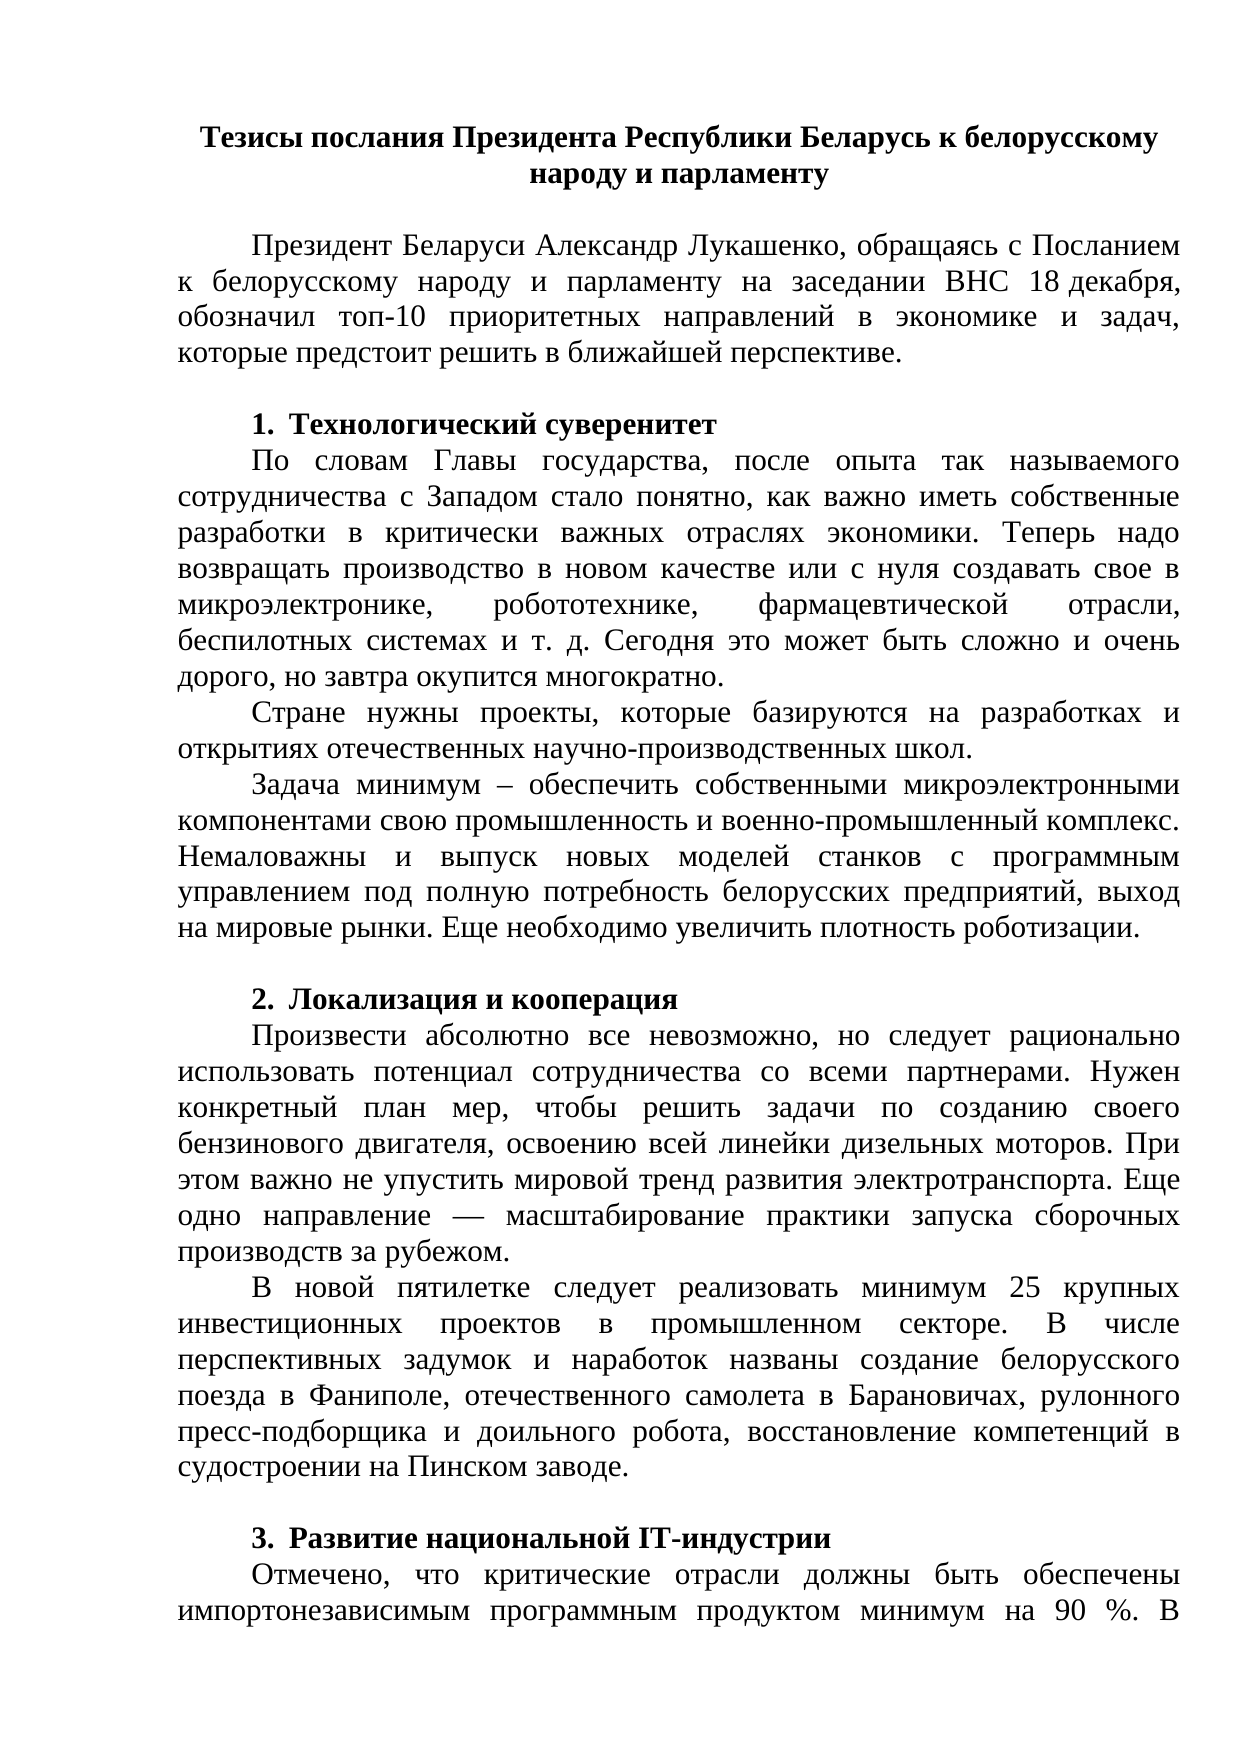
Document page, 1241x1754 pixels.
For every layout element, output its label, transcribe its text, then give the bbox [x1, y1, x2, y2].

text Стране нужны проекты, которые базируются на разработках и открытиях отечественных научно-производственных школ. [177, 693, 1181, 765]
list По словам Главы государства, после опыта так называемого сотрудничества с Западом стало понятно, как важно иметь собственные разработки в критически важных отраслях экономики. Теперь надо возвращать производство в новом качестве или с нуля создавать свое в микроэлектронике, робототехнике, фармацевтической отрасли, беспилотных системах и т. д. Сегодня это может быть сложно и очень дорого, но завтра окупится многократно. [177, 441, 1181, 693]
list Развитие национальной IT-индустрии [251, 1519, 1181, 1556]
text В новой пятилетке следует реализовать минимум 25 крупных инвестиционных проектов в промышленном секторе. В числе перспективных задумок и наработок названы создание белорусского поезда в Фаниполе, отечественного самолета в Барановичах, рулонного пресс-подборщика и доильного робота, восстановление компетенций в судостроении на Пинском заводе. [177, 1268, 1181, 1484]
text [177, 1556, 1181, 1627]
text Тезисы послания Президента Республики Беларусь к белорусскому народу и парламенту [177, 118, 1181, 190]
list Локализация и кооперация [251, 981, 1181, 1016]
text Произвести абсолютно все невозможно, но следует рационально использовать потенциал сотрудничества со всеми партнерами. Нужен конкретный план мер, чтобы решить задачи по созданию своего бензинового двигателя, освоению всей линейки дизельных моторов. При этом важно не упустить мировой тренд развития электротранспорта. Еще одно направление — масштабирование практики запуска сборочных производств за рубежом. [177, 1016, 1181, 1268]
list Технологический суверенитет [251, 406, 1181, 441]
text Задача минимум – обеспечить собственными микроэлектронными компонентами свою промышленность и военно-промышленный комплекс. Немаловажны и выпуск новых моделей станков с программным управлением под полную потребность белорусских предприятий, выход на мировые рынки. Еще необходимо увеличить плотность роботизации. [177, 765, 1181, 944]
text Президент Беларуси Александр Лукашенко, обращаясь с Посланием к белорусскому народу и парламенту на заседании ВНС 18 декабря, обозначил топ-10 приоритетных направлений в экономике и задач, которые предстоит решить в ближайшей перспективе. [177, 226, 1181, 369]
